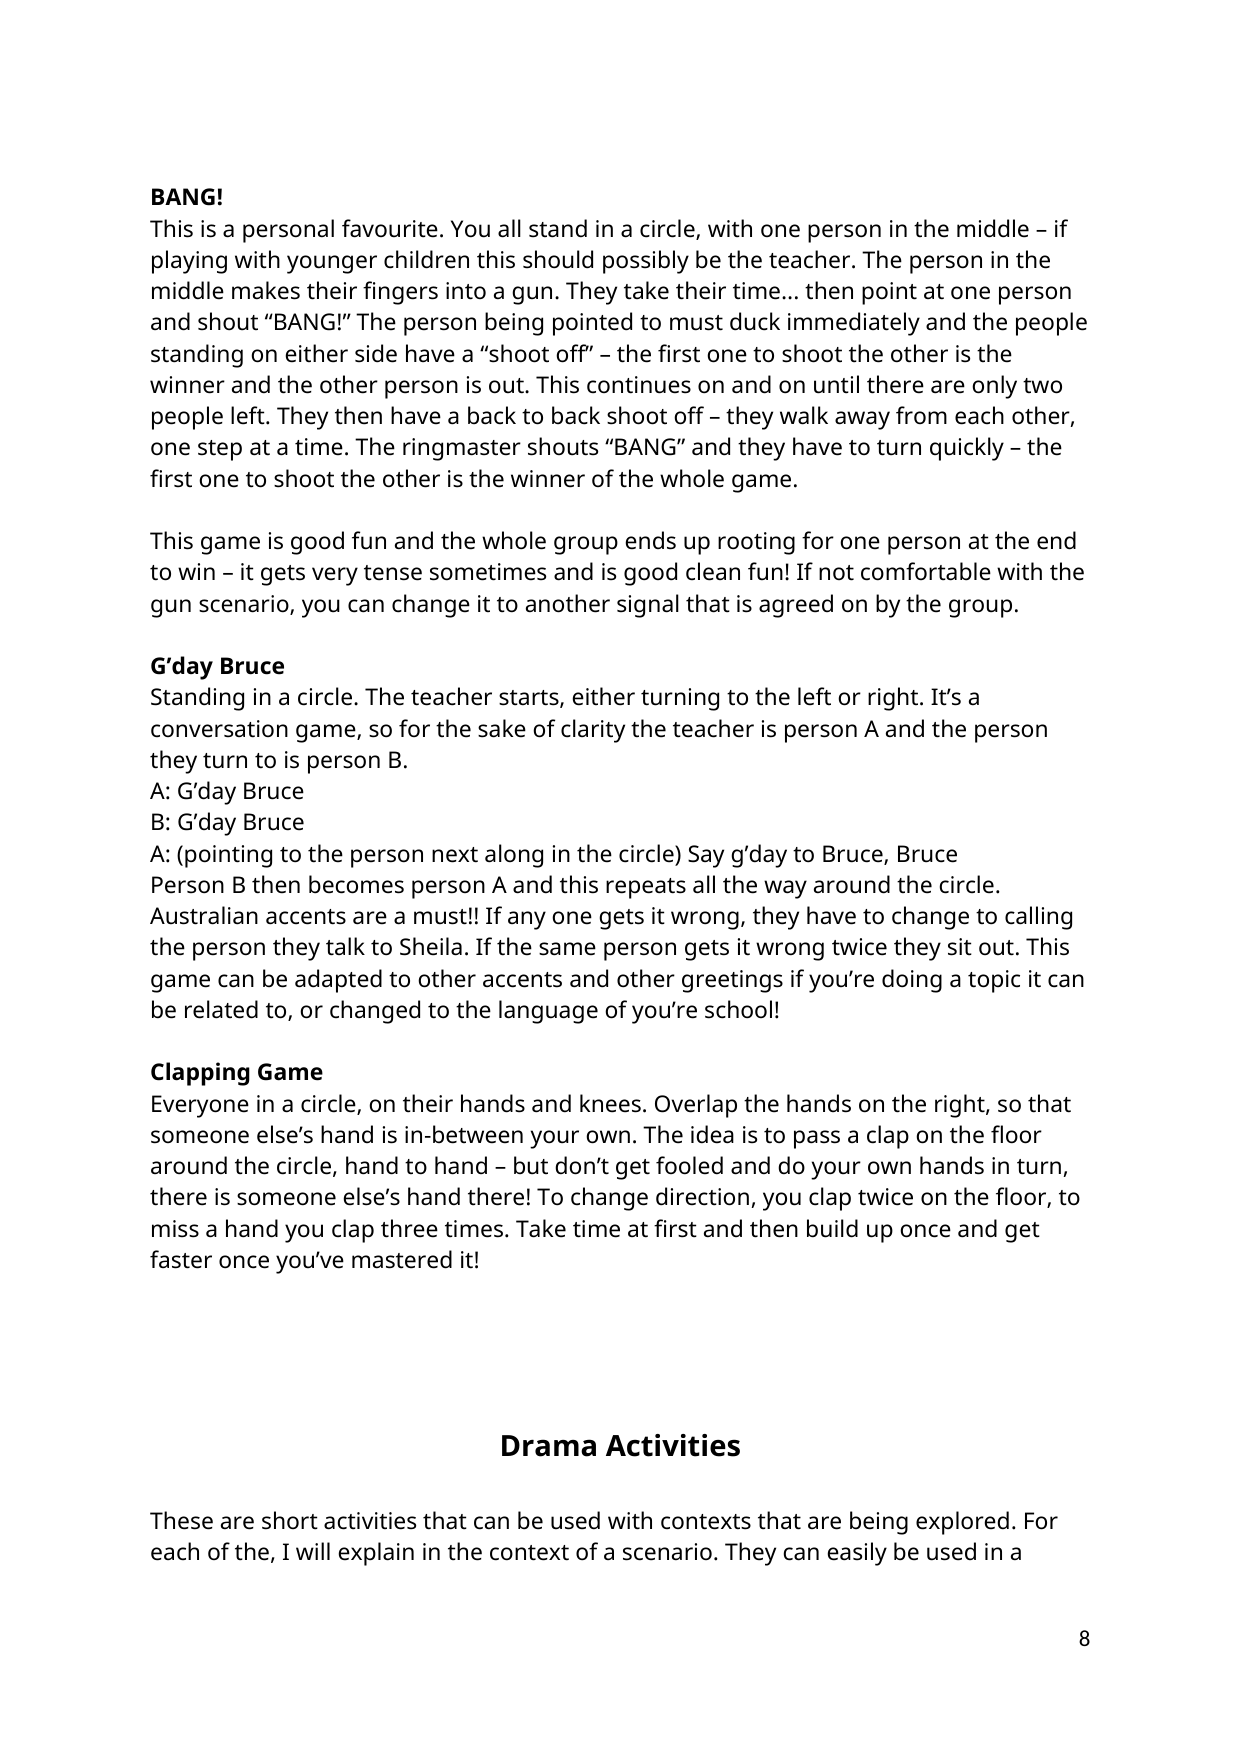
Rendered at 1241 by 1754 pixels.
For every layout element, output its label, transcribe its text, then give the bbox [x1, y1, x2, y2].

text BANG! [150, 181, 1090, 212]
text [150, 1505, 1090, 1567]
text This game is good fun and the whole group ends up rooting for one person at the end to win – it gets very tense sometimes and is good clean fun! If not comfortable with the gun scenario, you can change it to another signal that is agreed on by the group. [150, 525, 1090, 619]
text A: (pointing to the person next along in the circle) Say g’day to Bruce, Bruce [150, 837, 1090, 869]
text This is a personal favourite. You all stand in a circle, with one person in the middle – if playing with younger children this should possibly be the teacher. The person in the middle makes their fingers into a gun. They take their time... then point at one person and shout “BANG!” The person being pointed to must duck immediately and the people standing on either side have a “shoot off” – the first one to shoot the other is the winner and the other person is out. This continues on and on until there are only two people left. They then have a back to back shoot off – they walk away from each other, one step at a time. The ringmaster shouts “BANG” and they have to turn quickly – the first one to shoot the other is the winner of the whole game. [150, 212, 1090, 494]
text G’day Bruce [150, 650, 1090, 681]
text A: G’day Bruce [150, 775, 1090, 806]
text Clapping Game [150, 1056, 1090, 1087]
text Drama Activities [150, 1425, 1090, 1465]
text Standing in a circle. The teacher starts, either turning to the left or right. It’s a conversation game, so for the sake of clarity the teacher is person A and the person they turn to is person B. [150, 681, 1090, 775]
text Person B then becomes person A and this repeats all the way around the circle. Australian accents are a must!! If any one gets it wrong, they have to change to calling the person they talk to Sheila. If the same person gets it wrong twice they sit out. This game can be adapted to other accents and other greetings if you’re doing a topic it can be related to, or changed to the language of you’re school! [150, 869, 1090, 1025]
text B: G’day Bruce [150, 806, 1090, 837]
text Everyone in a circle, on their hands and knees. Overlap the hands on the right, so that someone else’s hand is in-between your own. The idea is to pass a clap on the floor around the circle, hand to hand – but don’t get fooled and do your own hands in turn, there is someone else’s hand there! To change direction, you clap twice on the floor, to miss a hand you clap three times. Take time at first and then build up once and get faster once you’ve mastered it! [150, 1087, 1090, 1275]
